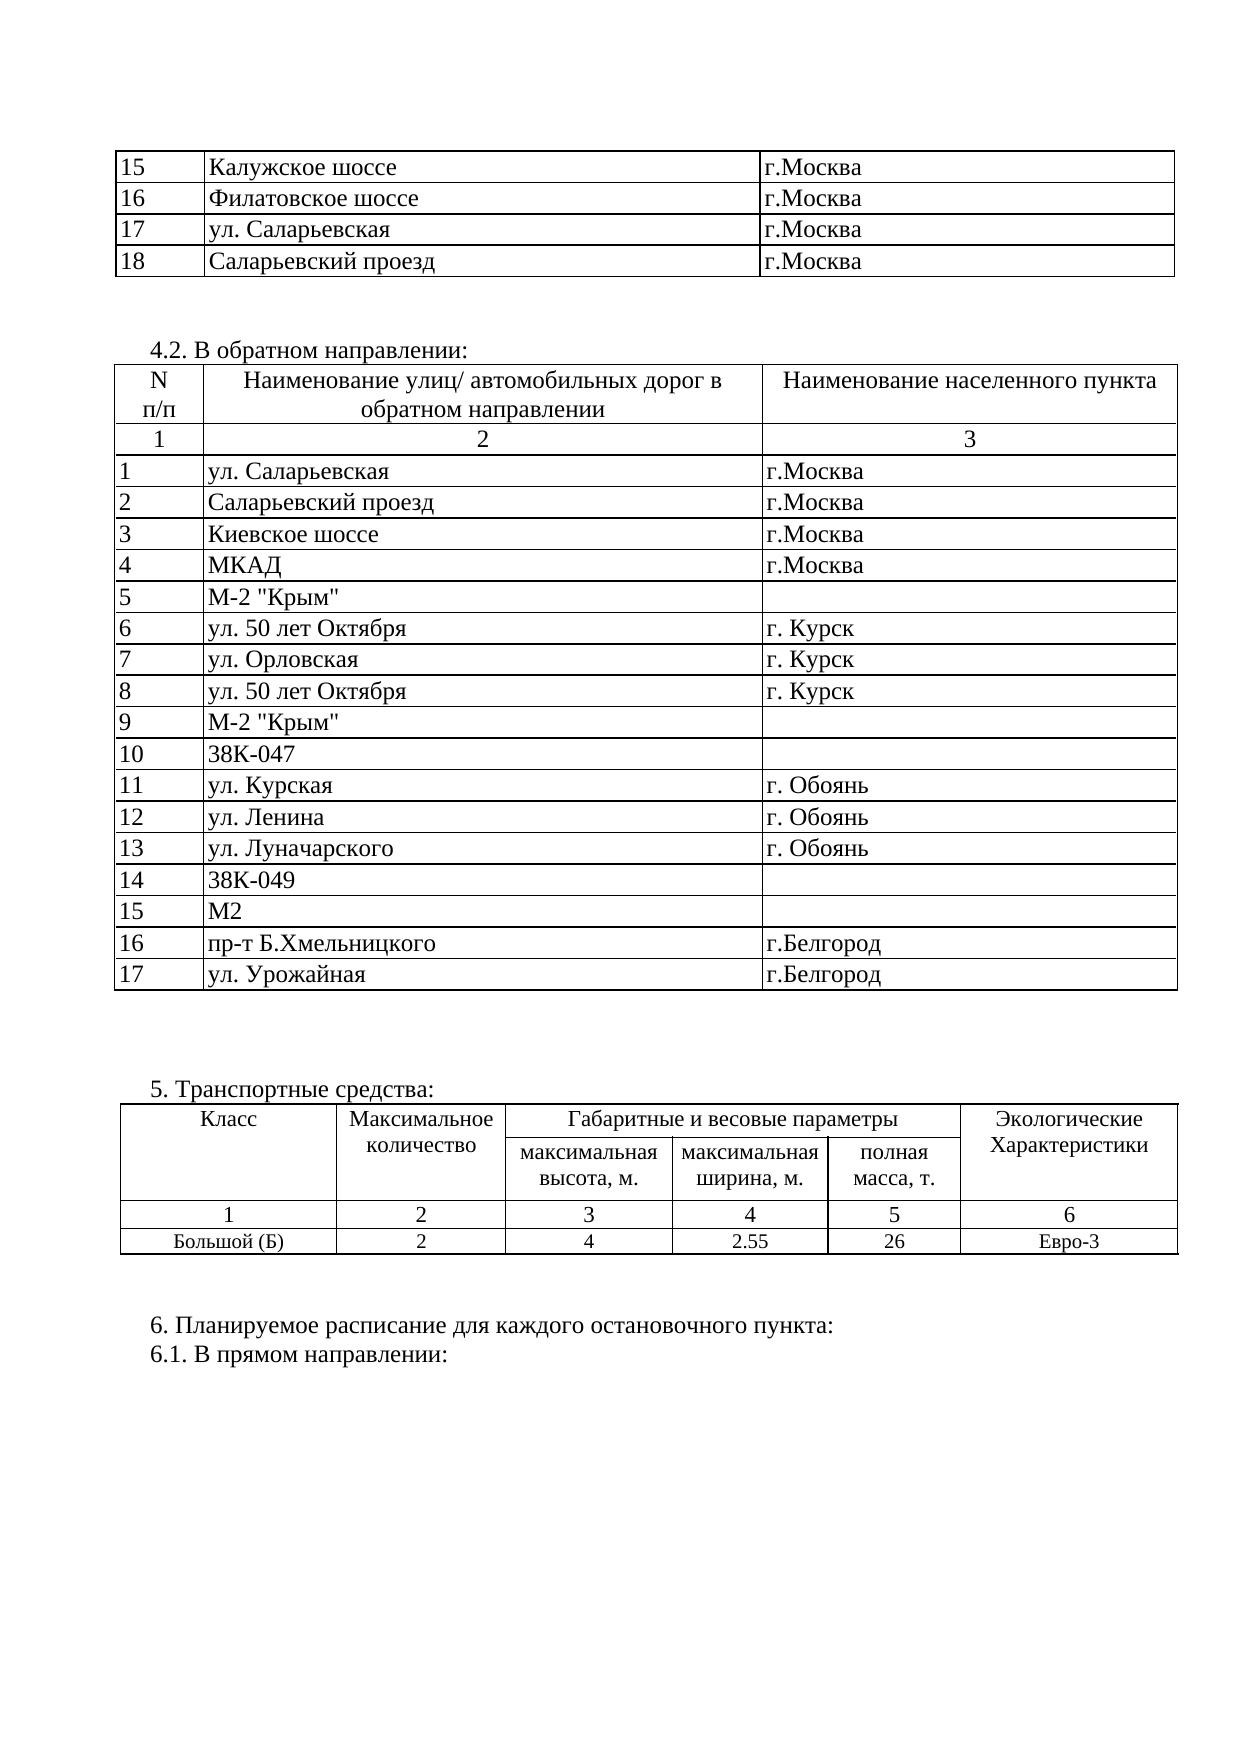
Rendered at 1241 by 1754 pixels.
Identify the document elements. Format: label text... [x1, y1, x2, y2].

table_header Максимальное количество [337, 1105, 505, 1200]
table_cell 18 [117, 246, 204, 276]
table_cell 2 [337, 1201, 505, 1228]
table_cell 3 [115, 518, 203, 548]
table_cell 1 [121, 1201, 336, 1228]
table_cell 11 [115, 770, 203, 800]
table_cell г.Москва [761, 215, 1174, 244]
table_cell г. Обоянь [763, 769, 1177, 800]
table_cell 7 [115, 644, 203, 674]
table_cell 16 [117, 183, 204, 213]
table_cell 2.55 [673, 1229, 827, 1253]
table_cell МКАД [204, 550, 762, 580]
table_cell ул. 50 лет Октября [204, 676, 762, 706]
table_cell 14 [115, 864, 203, 894]
table_cell Большой (Б) [121, 1229, 336, 1253]
table_cell 17 [115, 959, 203, 989]
table_cell г.Москва [763, 549, 1177, 580]
table_cell 15 [115, 896, 203, 926]
table_cell ул. Саларьевская [204, 456, 762, 486]
table_cell 2 [115, 487, 203, 517]
table_cell ул. Орловская [204, 645, 762, 674]
table_header Экологические Характеристики [961, 1105, 1177, 1200]
table_cell 38К-049 [204, 865, 762, 894]
table_header Наименование населенного пункта [763, 365, 1177, 423]
table_cell 10 [115, 738, 203, 769]
table_cell 16 [115, 927, 203, 957]
table_cell 4 [506, 1229, 672, 1253]
table_cell Филатовское шоссе [205, 183, 759, 213]
text 4.2. В обратном направлении: [150, 335, 1090, 364]
table_cell г. Обоянь [763, 800, 1177, 832]
table_cell полная масса, т. [829, 1138, 960, 1200]
table_cell М2 [204, 896, 762, 926]
table_cell г. Обоянь [763, 832, 1177, 863]
table_cell 2 [337, 1229, 505, 1253]
table_cell 9 [115, 707, 203, 737]
table_cell ул. Саларьевская [205, 215, 759, 244]
table_cell [763, 895, 1177, 926]
table_cell г. Курск [763, 674, 1177, 706]
table_header Габаритные и весовые параметры [506, 1105, 960, 1136]
table_cell г. Курск [763, 611, 1177, 643]
table_cell 5 [829, 1201, 960, 1228]
table_header Класс [121, 1105, 336, 1200]
table_cell максимальная высота, м. [506, 1138, 672, 1200]
table_cell 17 [117, 215, 204, 244]
table_cell М-2 "Крым" [204, 707, 762, 737]
table_cell г. Курск [763, 643, 1177, 674]
table_cell Евро-3 [961, 1229, 1177, 1253]
table_cell г.Белгород [763, 958, 1177, 989]
table_cell 5 [115, 581, 203, 611]
table_cell максимальная ширина, м. [673, 1138, 827, 1200]
table_cell [763, 737, 1177, 769]
table_cell 38К-047 [204, 739, 762, 769]
table_cell 2 [204, 424, 762, 454]
table_header N п/п [115, 365, 203, 423]
table_cell 3 [763, 423, 1177, 454]
table_cell пр-т Б.Хмельницкого [204, 928, 762, 957]
table_cell 4 [673, 1201, 827, 1228]
table_cell [763, 580, 1177, 611]
table_cell ул. Луначарского [204, 833, 762, 863]
table_cell Киевское шоссе [204, 519, 762, 548]
table_cell [763, 863, 1177, 894]
table_cell 15 [117, 152, 204, 181]
table_cell 1 [115, 455, 203, 486]
table_cell г.Москва [761, 152, 1174, 181]
table_cell 26 [829, 1229, 960, 1253]
table_cell г.Москва [761, 183, 1174, 213]
table_cell ул. Курская [204, 770, 762, 800]
table_cell 8 [115, 675, 203, 706]
table_cell г.Москва [763, 454, 1177, 486]
text 5. Транспортные средства: [150, 1074, 1090, 1103]
table_cell ул. 50 лет Октября [204, 613, 762, 643]
text 6.1. В прямом направлении: [150, 1339, 1090, 1367]
table_cell 6 [115, 613, 203, 643]
table_cell ул. Ленина [204, 802, 762, 832]
table_cell М-2 "Крым" [204, 582, 762, 611]
table_cell г.Белгород [763, 926, 1177, 957]
table_cell г.Москва [763, 486, 1177, 517]
table_cell Калужское шоссе [205, 152, 759, 181]
table_cell Саларьевский проезд [205, 246, 759, 276]
table_cell [763, 706, 1177, 737]
table_cell Саларьевский проезд [204, 487, 762, 517]
table_cell ул. Урожайная [204, 959, 762, 989]
table_cell 12 [115, 801, 203, 832]
text 6. Планируемое расписание для каждого остановочного пункта: [150, 1310, 1090, 1339]
table_header Наименование улиц/ автомобильных дорог в обратном направлении [204, 365, 762, 423]
table_cell г.Москва [761, 246, 1174, 276]
table_cell 6 [961, 1201, 1177, 1228]
table_cell г.Москва [763, 517, 1177, 548]
table_cell 4 [115, 550, 203, 580]
table_cell 3 [506, 1201, 672, 1228]
table_cell 13 [115, 833, 203, 863]
table_cell 1 [115, 424, 203, 454]
